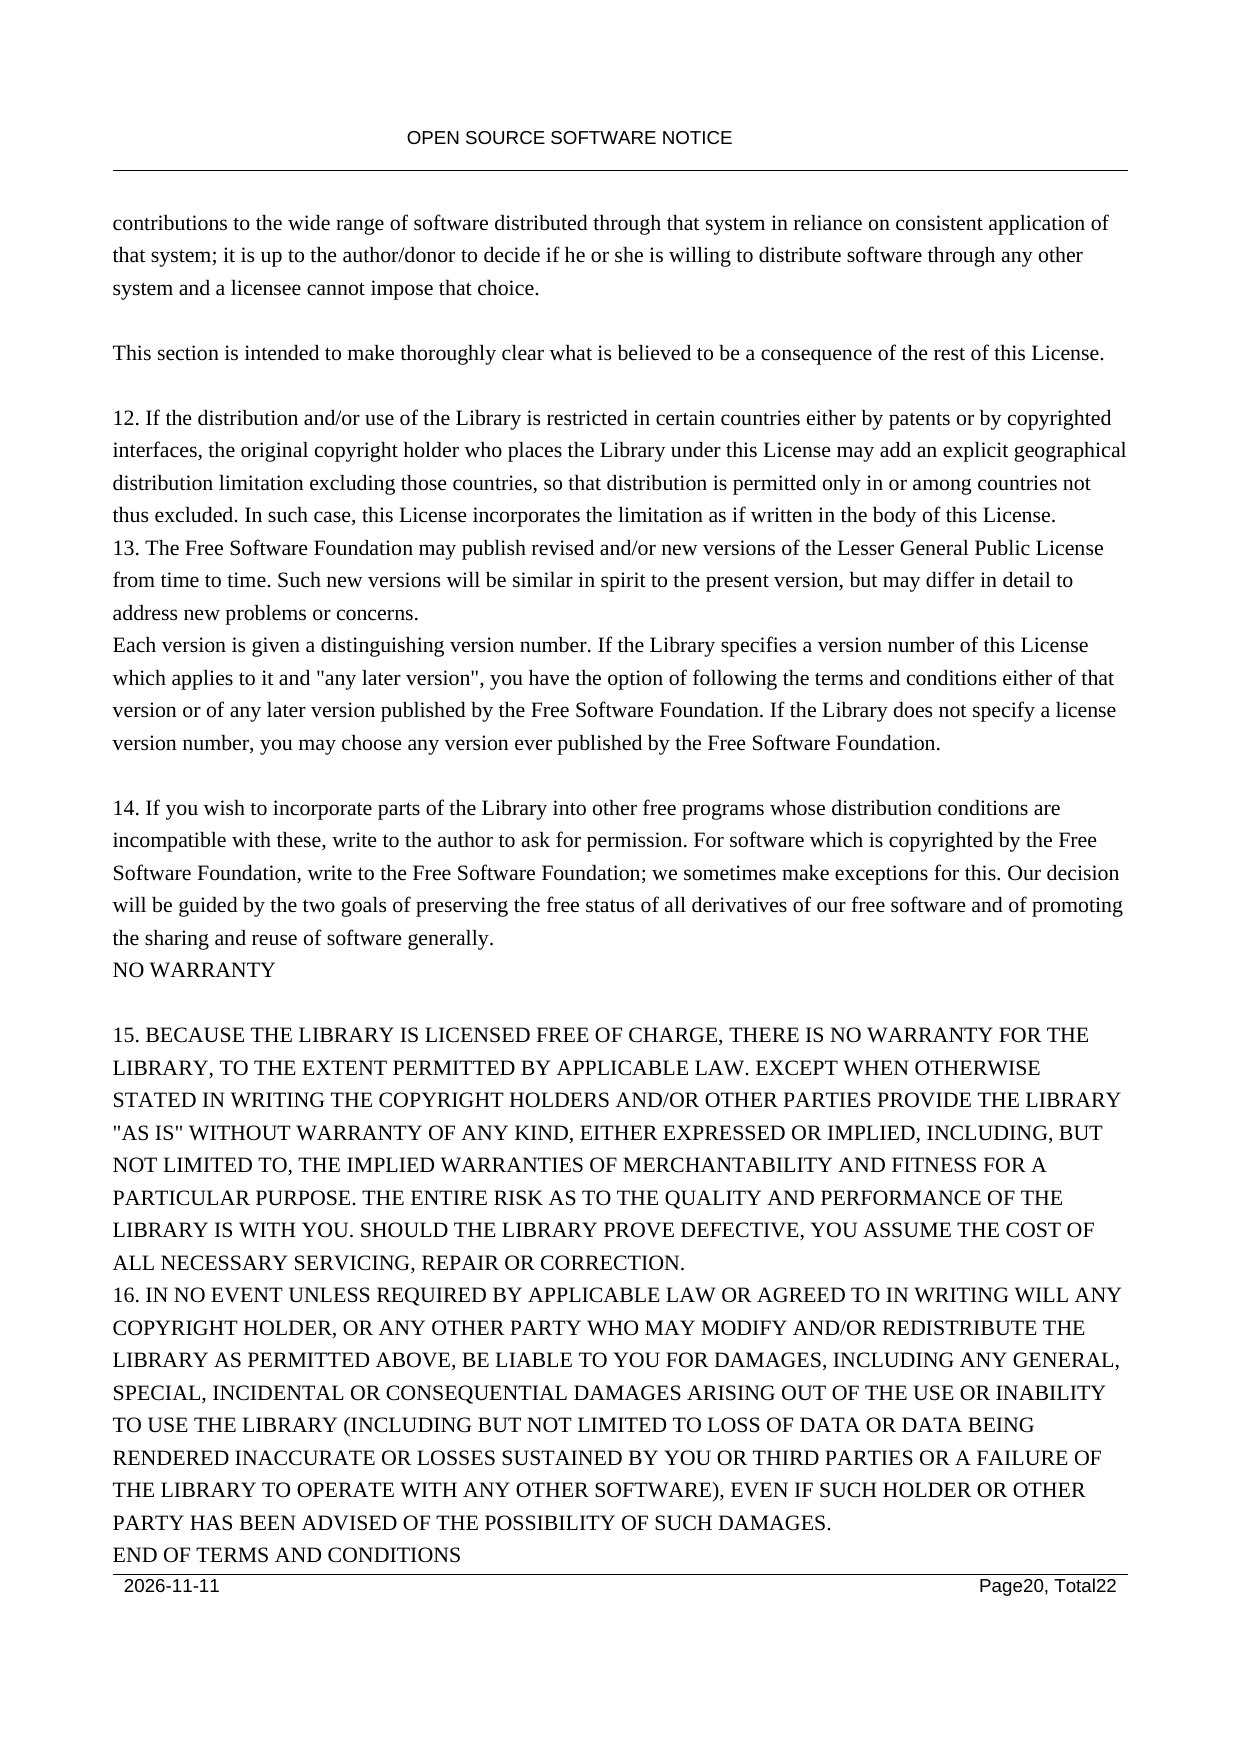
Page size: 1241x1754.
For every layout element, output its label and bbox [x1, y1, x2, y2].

text [112, 206, 1128, 1571]
